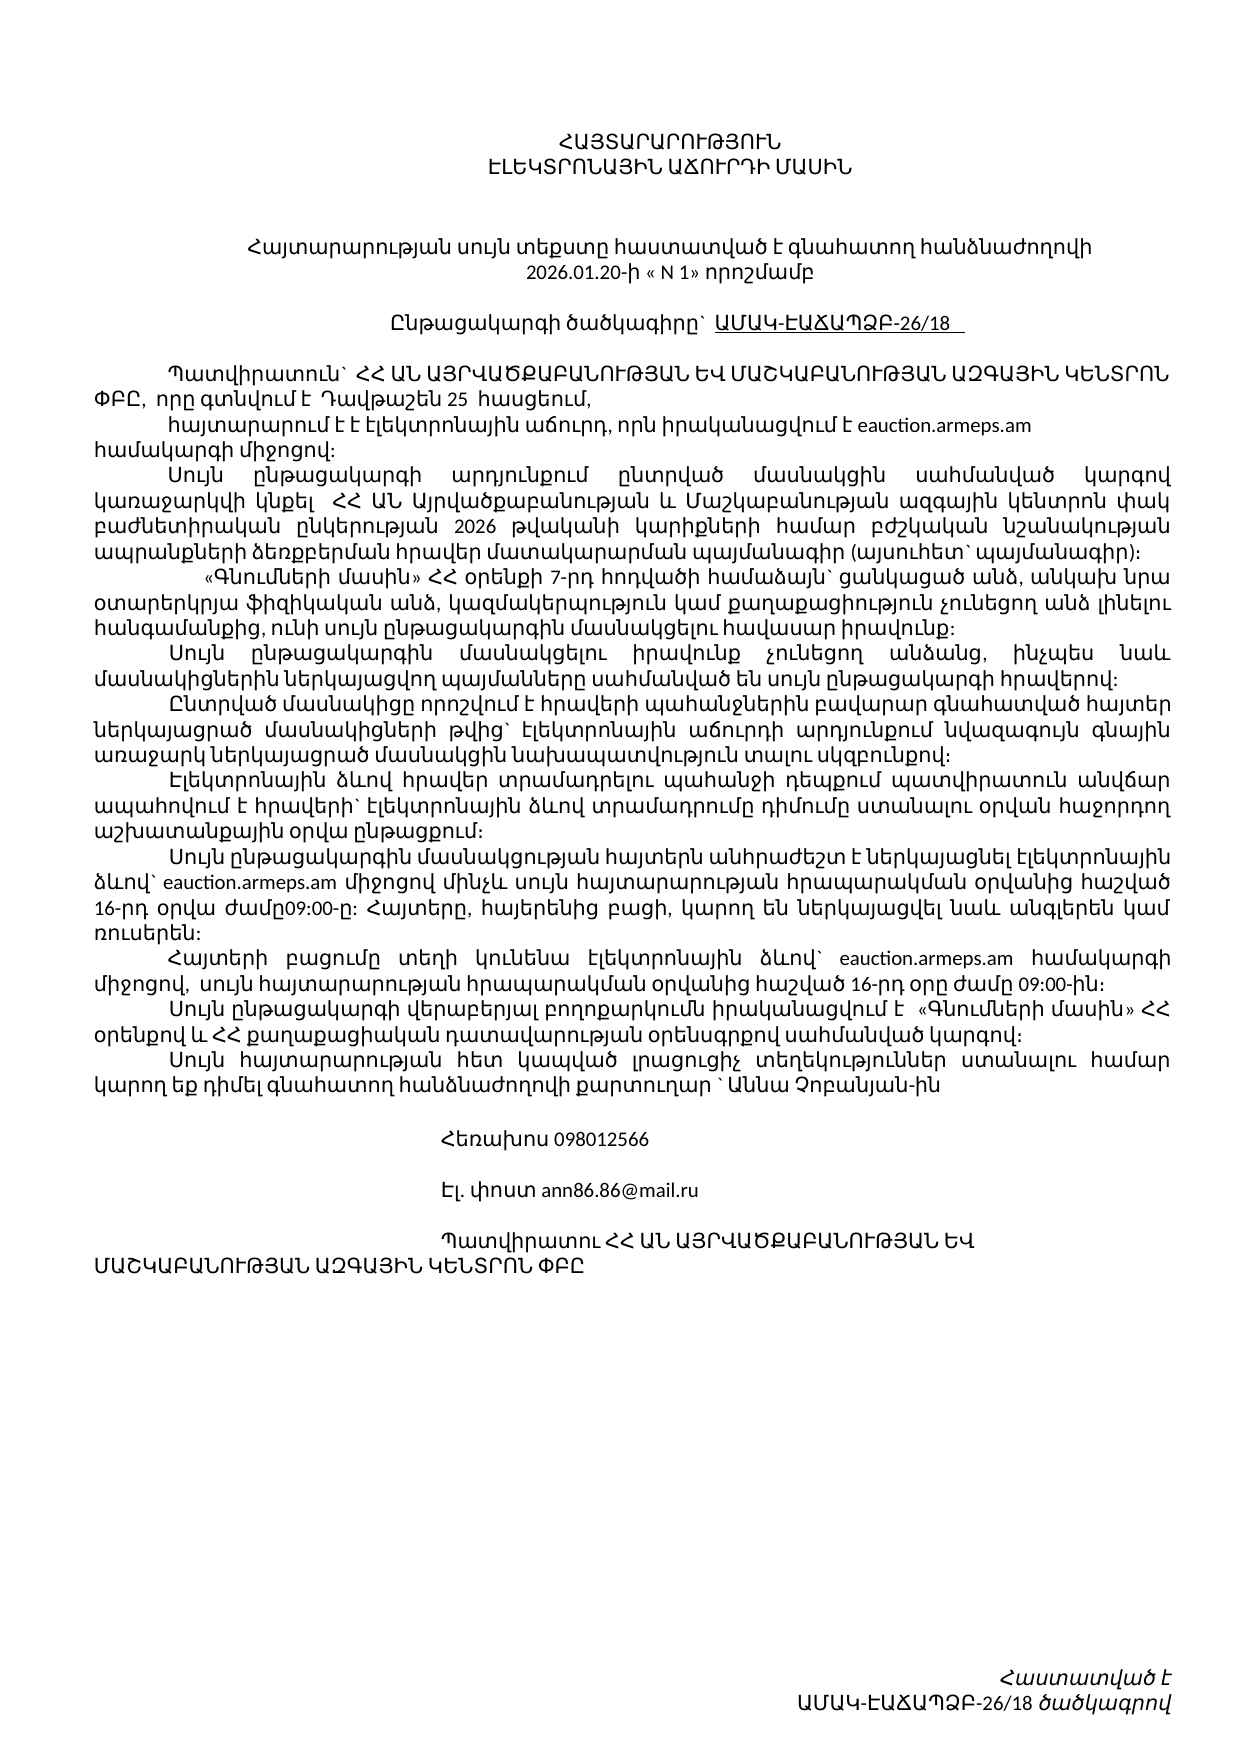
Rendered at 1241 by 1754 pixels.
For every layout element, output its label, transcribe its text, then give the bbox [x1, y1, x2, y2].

text Պատվիրատու ՀՀ ԱՆ ԱՅՐՎԱԾՔԱԲԱՆՈՒԹՅԱՆ ԵՎ ՄԱՇԿԱԲԱՆՈՒԹՅԱՆ ԱԶԳԱՅԻՆ ԿԵՆՏՐՈՆ ՓԲԸ [94, 1228, 1171, 1279]
text Սույն ընթացակարգին մասնակցելու իրավունք չունեցող անձանց, ինչպես նաև մասնակիցներին ներկայացվող պայմանները սահմանված են սույն ընթացակարգի հրավերով: [94, 641, 1171, 691]
text հայտարարում է է էլեկտրոնային աճուրդ, որն իրականացվում է eauction.armeps.am համակարգի միջոցով: [94, 412, 1171, 463]
text Հաստատված է [94, 1665, 1171, 1690]
text Հայտերի բացումը տեղի կունենա էլեկտրոնային ձևով` eauction.armeps.am համակարգի միջոցով, սույն հայտարարության հրապարակման օրվանից հաշված 16-րդ օրը ժամը 09:00-ին։ [94, 946, 1171, 996]
text Սույն ընթացակարգի արդյունքում ընտրված մասնակցին սահմանված կարգով կառաջարկվի կնքել ՀՀ ԱՆ Այրվածքաբանության և Մաշկաբանության ազգային կենտրոն փակ բաժնետիրական ընկերության 2026 թվականի կարիքների համար բժշկական նշանակության ապրանքների ձեռքբերման հրավեր մատակարարման պայմանագիր (այսուհետ` պայմանագիր)։ [94, 463, 1171, 564]
text Էլ. փոստ ann86.86@mail.ru [94, 1177, 1171, 1203]
text Սույն ընթացակարգին մասնակցության հայտերն անհրաժեշտ է ներկայացնել էլեկտրոնային ձևով` eauction.armeps.am միջոցով մինչև սույն հայտարարության հրապարակման օրվանից հաշված 16-րդ օրվա ժամը09:00-ը: Հայտերը, հայերենից բացի, կարող են ներկայացվել նաև անգլերեն կամ ռուսերեն: [94, 844, 1171, 946]
text «Գնումների մասին» ՀՀ օրենքի 7-րդ հոդվածի համաձայն` ցանկացած անձ, անկախ նրա օտարերկրյա ֆիզիկական անձ, կազմակերպություն կամ քաղաքացիություն չունեցող անձ լինելու հանգամանքից, ունի սույն ընթացակարգին մասնակցելու հավասար իրավունք: [94, 564, 1171, 641]
text Էլեկտրոնային ձևով հրավեր տրամադրելու պահանջի դեպքում պատվիրատուն անվճար ապահովում է հրավերի` էլեկտրոնային ձևով տրամադրումը դիմումը ստանալու օրվան հաջորդող աշխատանքային օրվա ընթացքում։ [94, 768, 1171, 844]
text Հայտարարության սույն տեքստը հաստատված է գնահատող հանձնաժողովի [94, 234, 1171, 259]
text Հեռախոս 098012566 [94, 1126, 1171, 1152]
text Ընտրված մասնակիցը որոշվում է հրավերի պահանջներին բավարար գնահատված հայտեր ներկայացրած մասնակիցների թվից` էլեկտրոնային աճուրդի արդյունքում նվազագույն գնային առաջարկ ներկայացրած մասնակցին նախապատվություն տալու սկզբունքով։ [94, 691, 1171, 768]
text ԷԼԵԿՏՐՈՆԱՅԻՆ ԱՃՈՒՐԴԻ ՄԱՍԻՆ [94, 154, 1171, 180]
text ՀԱՅՏԱՐԱՐՈՒԹՅՈՒՆ [94, 129, 1171, 154]
text Սույն ընթացակարգի վերաբերյալ բողոքարկումն իրականացվում է «Գնումների մասին» ՀՀ օրենքով և ՀՀ քաղաքացիական դատավարության օրենսգրքով սահմանված կարգով։ [94, 996, 1171, 1047]
text Ընթացակարգի ծածկագիրը` ԱՄԱԿ-ԷԱՃԱՊՁԲ-26/18 [94, 310, 1171, 336]
text 2026.01.20 -ի « N 1» որոշմամբ [94, 259, 1171, 285]
text ԱՄԱԿ-ԷԱՃԱՊՁԲ-26/18 ծածկագրով [94, 1690, 1171, 1716]
text Պատվիրատուն` ՀՀ ԱՆ ԱՅՐՎԱԾՔԱԲԱՆՈՒԹՅԱՆ ԵՎ ՄԱՇԿԱԲԱՆՈՒԹՅԱՆ ԱԶԳԱՅԻՆ ԿԵՆՏՐՈՆ ՓԲԸ, որը գտնվում է Դավթաշեն 25 հասցեում, [94, 361, 1171, 412]
text Սույն հայտարարության հետ կապված լրացուցիչ տեղեկություններ ստանալու համար կարող եք դիմել գնահատող հանձնաժողովի քարտուղար ` Աննա Չոբանյան-ին [94, 1047, 1171, 1098]
